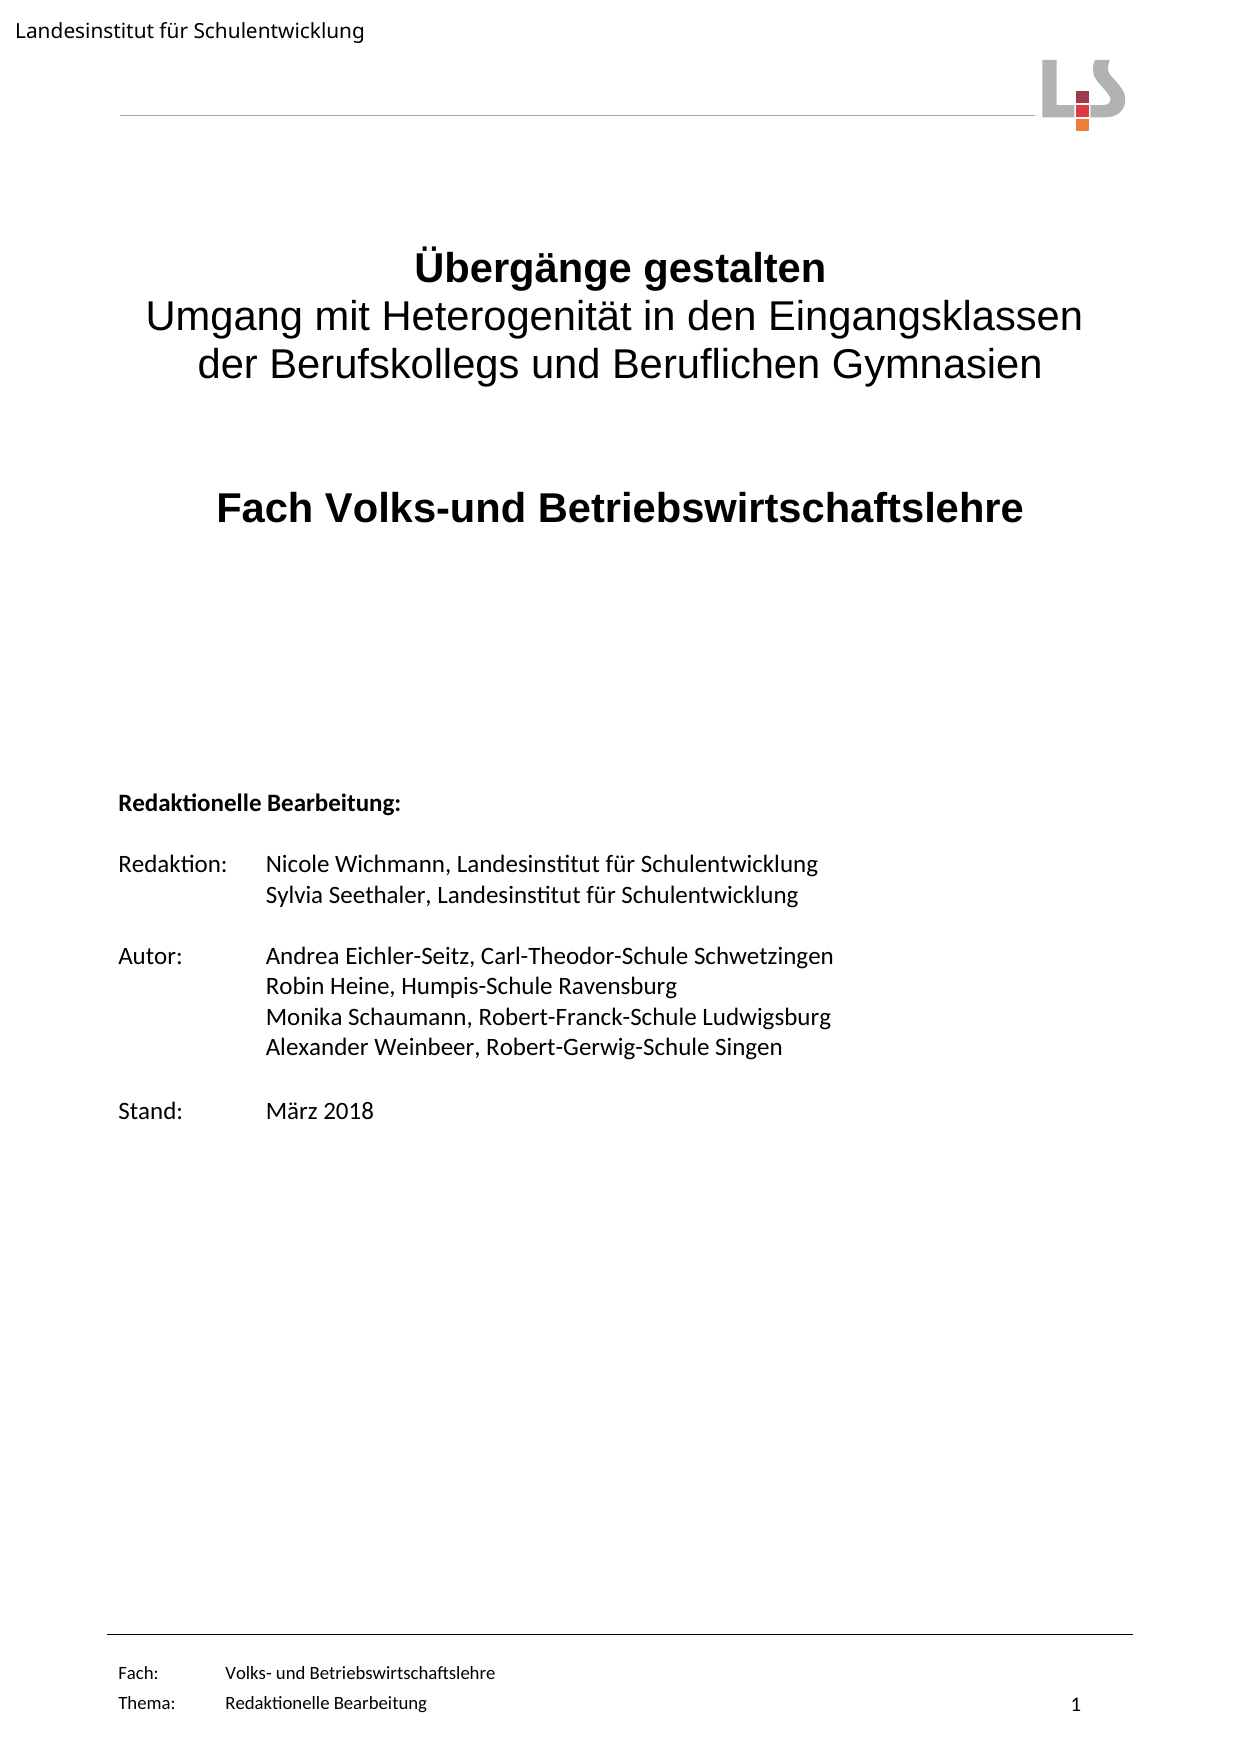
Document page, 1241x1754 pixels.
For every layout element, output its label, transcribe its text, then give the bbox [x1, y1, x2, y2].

text Fach Volks-und Betriebswirtschaftslehre [118, 483, 1122, 531]
text Autor: Andrea Eichler-Seitz, Carl-Theodor-Schule Schwetzingen [118, 940, 1122, 971]
text Redaktion: Nicole Wichmann, Landesinstitut für Schulentwicklung Sylvia Seethaler, Landesinstitut für Schulentwicklung [118, 848, 1122, 909]
text Stand: März 2018 [118, 1093, 1122, 1126]
text Robin Heine, Humpis-Schule Ravensburg [118, 971, 1122, 1001]
text Alexander Weinbeer, Robert-Gerwig-Schule Singen [118, 1032, 1122, 1062]
text Redaktionelle Bearbeitung: [118, 787, 1122, 818]
text Umgang mit Heterogenität in den Eingangsklassen der Berufskollegs und Beruflichen Gymnasien [118, 291, 1122, 387]
text Übergänge gestalten [118, 243, 1122, 291]
text Monika Schaumann, Robert-Franck-Schule Ludwigsburg [118, 1001, 1122, 1032]
